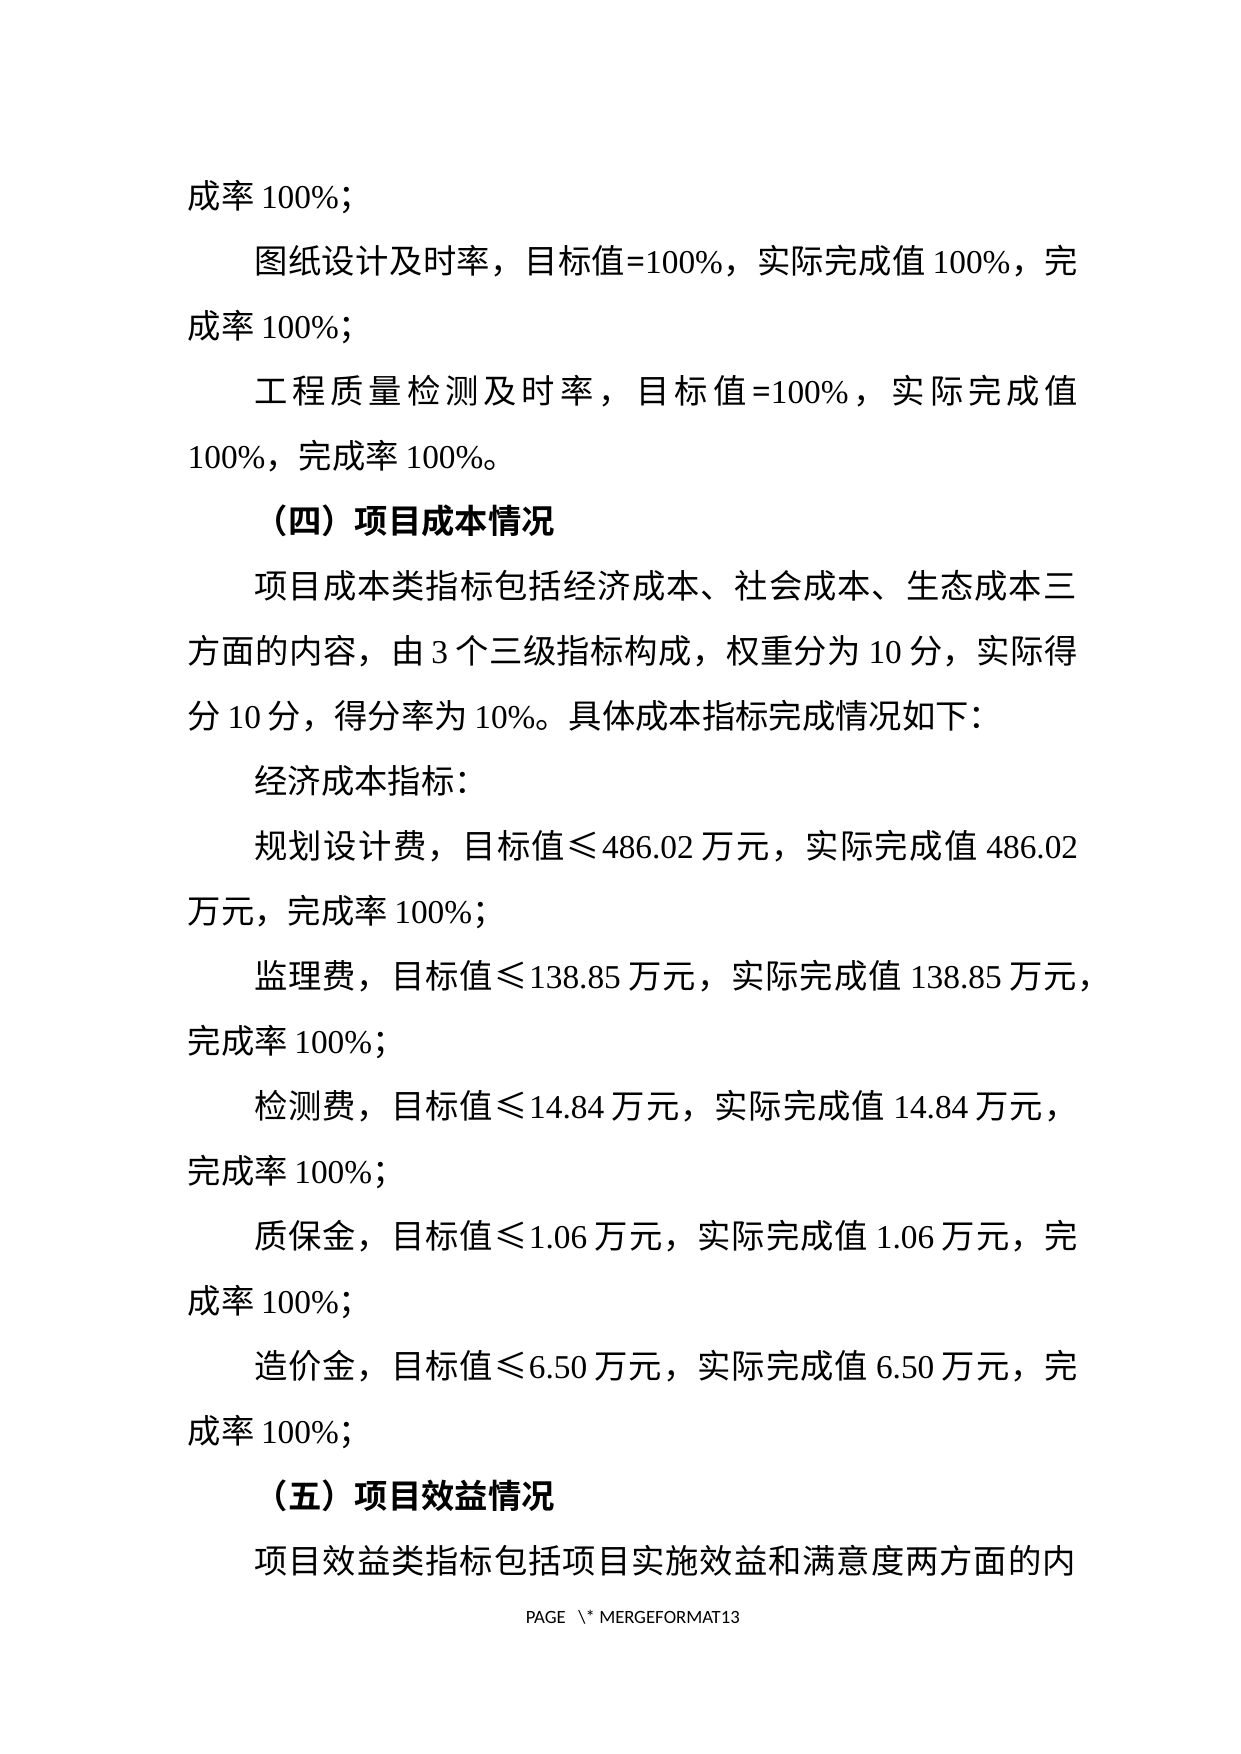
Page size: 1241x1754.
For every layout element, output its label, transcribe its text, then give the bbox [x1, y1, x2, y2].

text 规划设计费，目标值≤486.02万元，实际完成值486.02万元，完成率100%； [187, 812, 1078, 942]
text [187, 162, 1078, 227]
text 工程质量检测及时率，目标值=100%，实际完成值100%，完成率100%。 [187, 357, 1078, 487]
list 项目效益情况 [187, 1462, 1078, 1527]
list 项目成本情况 [187, 487, 1078, 552]
text 质保金，目标值≤1.06万元，实际完成值1.06万元，完成率100%； [187, 1202, 1078, 1332]
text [187, 1527, 1078, 1592]
text 图纸设计及时率，目标值=100%，实际完成值100%，完成率100%； [187, 227, 1078, 357]
text 监理费，目标值≤138.85万元，实际完成值138.85万元，完成率100%； [187, 942, 1078, 1072]
text 检测费，目标值≤14.84万元，实际完成值14.84万元，完成率100%； [187, 1072, 1078, 1202]
text 造价金，目标值≤6.50万元，实际完成值6.50万元，完成率100%； [187, 1332, 1078, 1462]
text 项目成本类指标包括经济成本、社会成本、生态成本三方面的内容，由3个三级指标构成，权重分为10分，实际得分10分，得分率为10%。具体成本指标完成情况如下： [187, 552, 1078, 747]
text 经济成本指标： [187, 747, 1078, 812]
